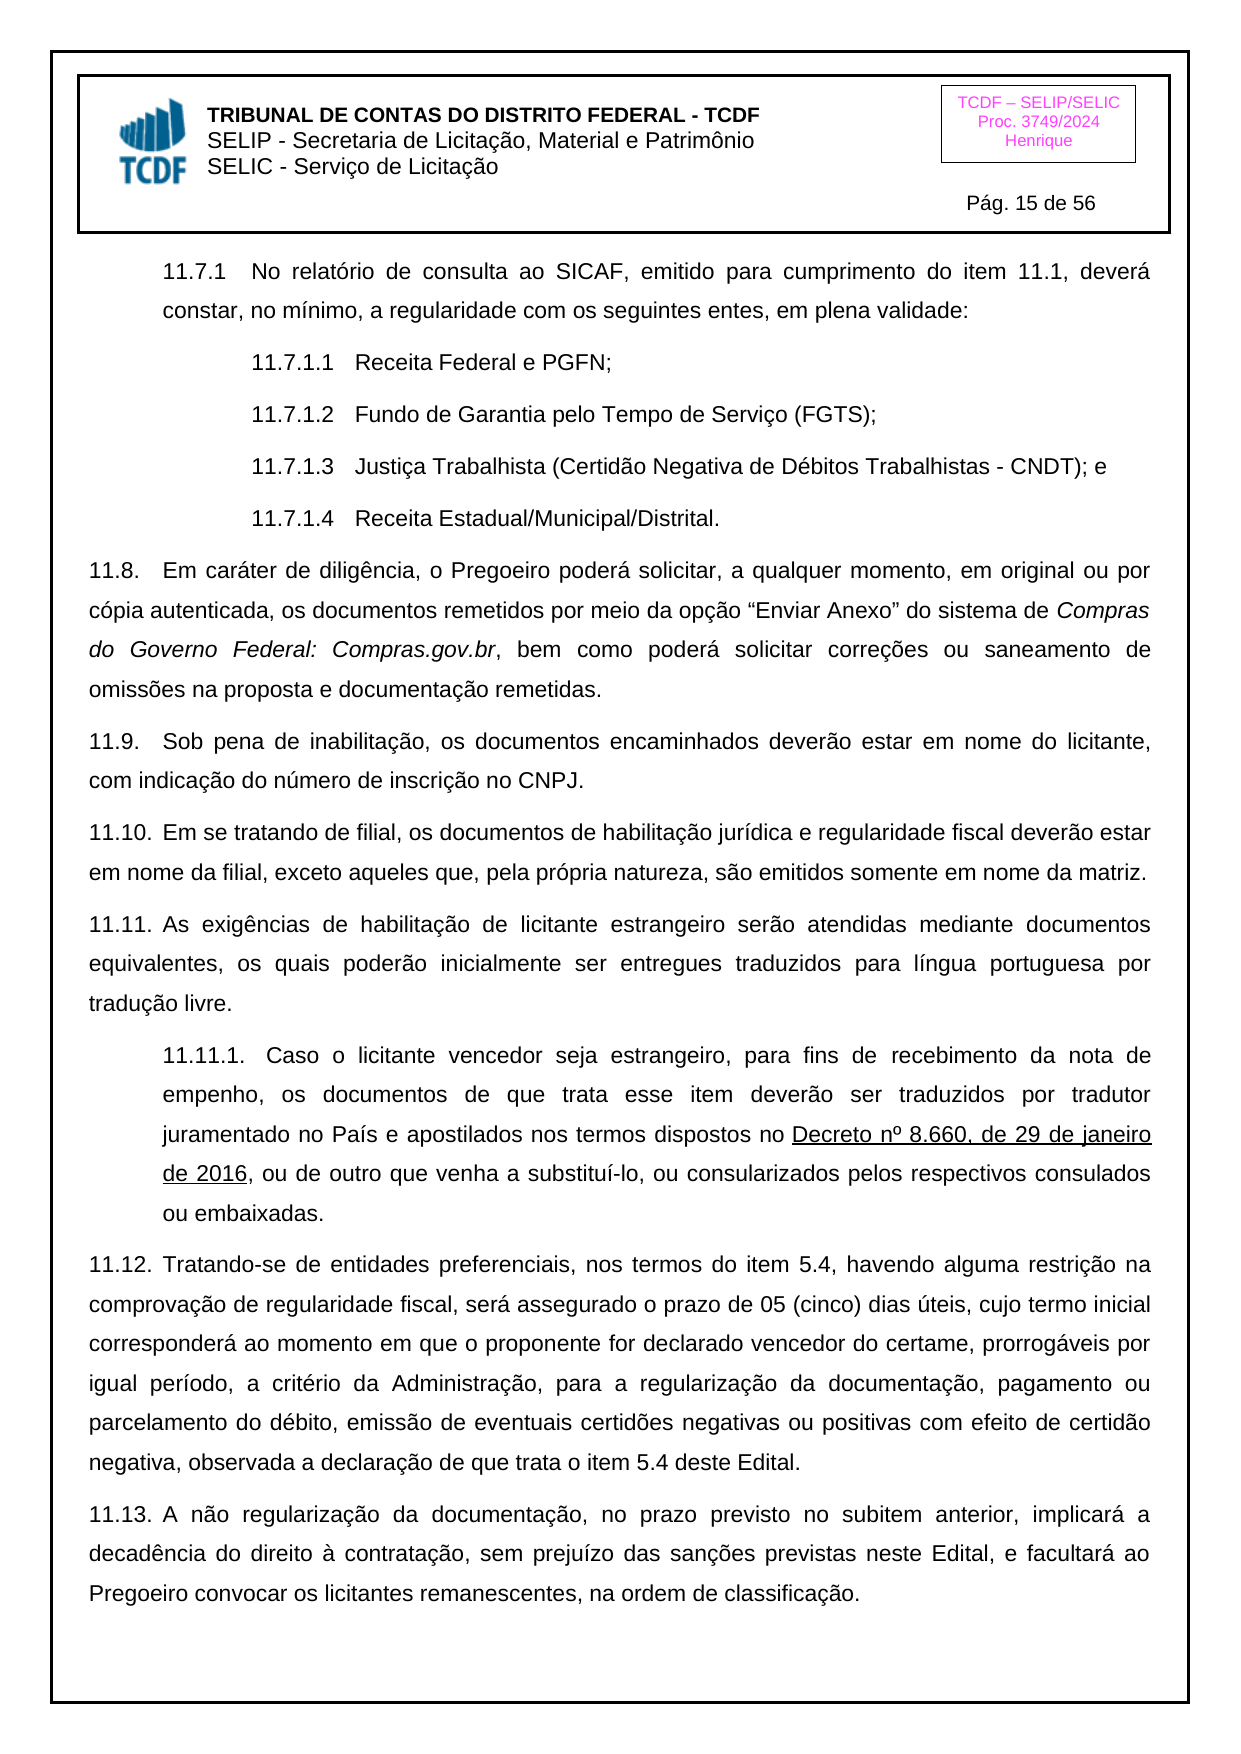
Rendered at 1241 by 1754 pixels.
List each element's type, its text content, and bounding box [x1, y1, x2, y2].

text 11.7.1.4 Receita Estadual/Municipal/Distrital. [251, 505, 1152, 532]
text 11.7.1 No relatório de consulta ao SICAF, emitido para cumprimento do item 11.1, deverá constar, no mínimo, a regularidade com os seguintes entes, em plena validade: [162, 258, 1152, 324]
text 11.7.1.2 Fundo de Garantia pelo Tempo de Serviço (FGTS); [251, 401, 1152, 428]
text 11.8. Em caráter de diligência, o Pregoeiro poderá solicitar, a qualquer momento, em original ou por cópia autenticada, os documentos remetidos por meio da opção “Enviar Anexo” do sistema de Compras do Governo Federal: Compras.gov.br, bem como poderá solicitar correções ou saneamento de omissões na proposta e documentação remetidas. [89, 557, 1152, 702]
text 11.11. As exigências de habilitação de licitante estrangeiro serão atendidas mediante documentos equivalentes, os quais poderão inicialmente ser entregues traduzidos para língua portuguesa por tradução livre. [89, 911, 1152, 1016]
text 11.7.1.1 Receita Federal e PGFN; [251, 349, 1152, 376]
text 11.9. Sob pena de inabilitação, os documentos encaminhados deverão estar em nome do licitante, com indicação do número de inscrição no CNPJ. [89, 728, 1152, 793]
text 11.10. Em se tratando de filial, os documentos de habilitação jurídica e regularidade fiscal deverão estar em nome da filial, exceto aqueles que, pela própria natureza, são emitidos somente em nome da matriz. [89, 819, 1152, 885]
text 11.12. Tratando-se de entidades preferenciais, nos termos do item 5.4, havendo alguma restrição na comprovação de regularidade fiscal, será assegurado o prazo de 05 (cinco) dias úteis, cujo termo inicial corresponderá ao momento em que o proponente for declarado vencedor do certame, prorrogáveis por igual período, a critério da Administração, para a regularização da documentação, pagamento ou parcelamento do débito, emissão de eventuais certidões negativas ou positivas com efeito de certidão negativa, observada a declaração de que trata o item 5.4 deste Edital. [89, 1251, 1152, 1475]
text 11.13. A não regularização da documentação, no prazo previsto no subitem anterior, implicará a decadência do direito à contratação, sem prejuízo das sanções previstas neste Edital, e facultará ao Pregoeiro convocar os licitantes remanescentes, na ordem de classificação. [89, 1501, 1152, 1606]
text 11.11.1. Caso o licitante vencedor seja estrangeiro, para fins de recebimento da nota de empenho, os documentos de que trata esse item deverão ser traduzidos por tradutor juramentado no País e apostilados nos termos dispostos no Decreto nº 8.660, de 29 de janeiro de 2016, ou de outro que venha a substituí-lo, ou consularizados pelos respectivos consulados ou embaixadas. [162, 1042, 1152, 1226]
text 11.7.1.3 Justiça Trabalhista (Certidão Negativa de Débitos Trabalhistas - CNDT); e [251, 453, 1152, 480]
